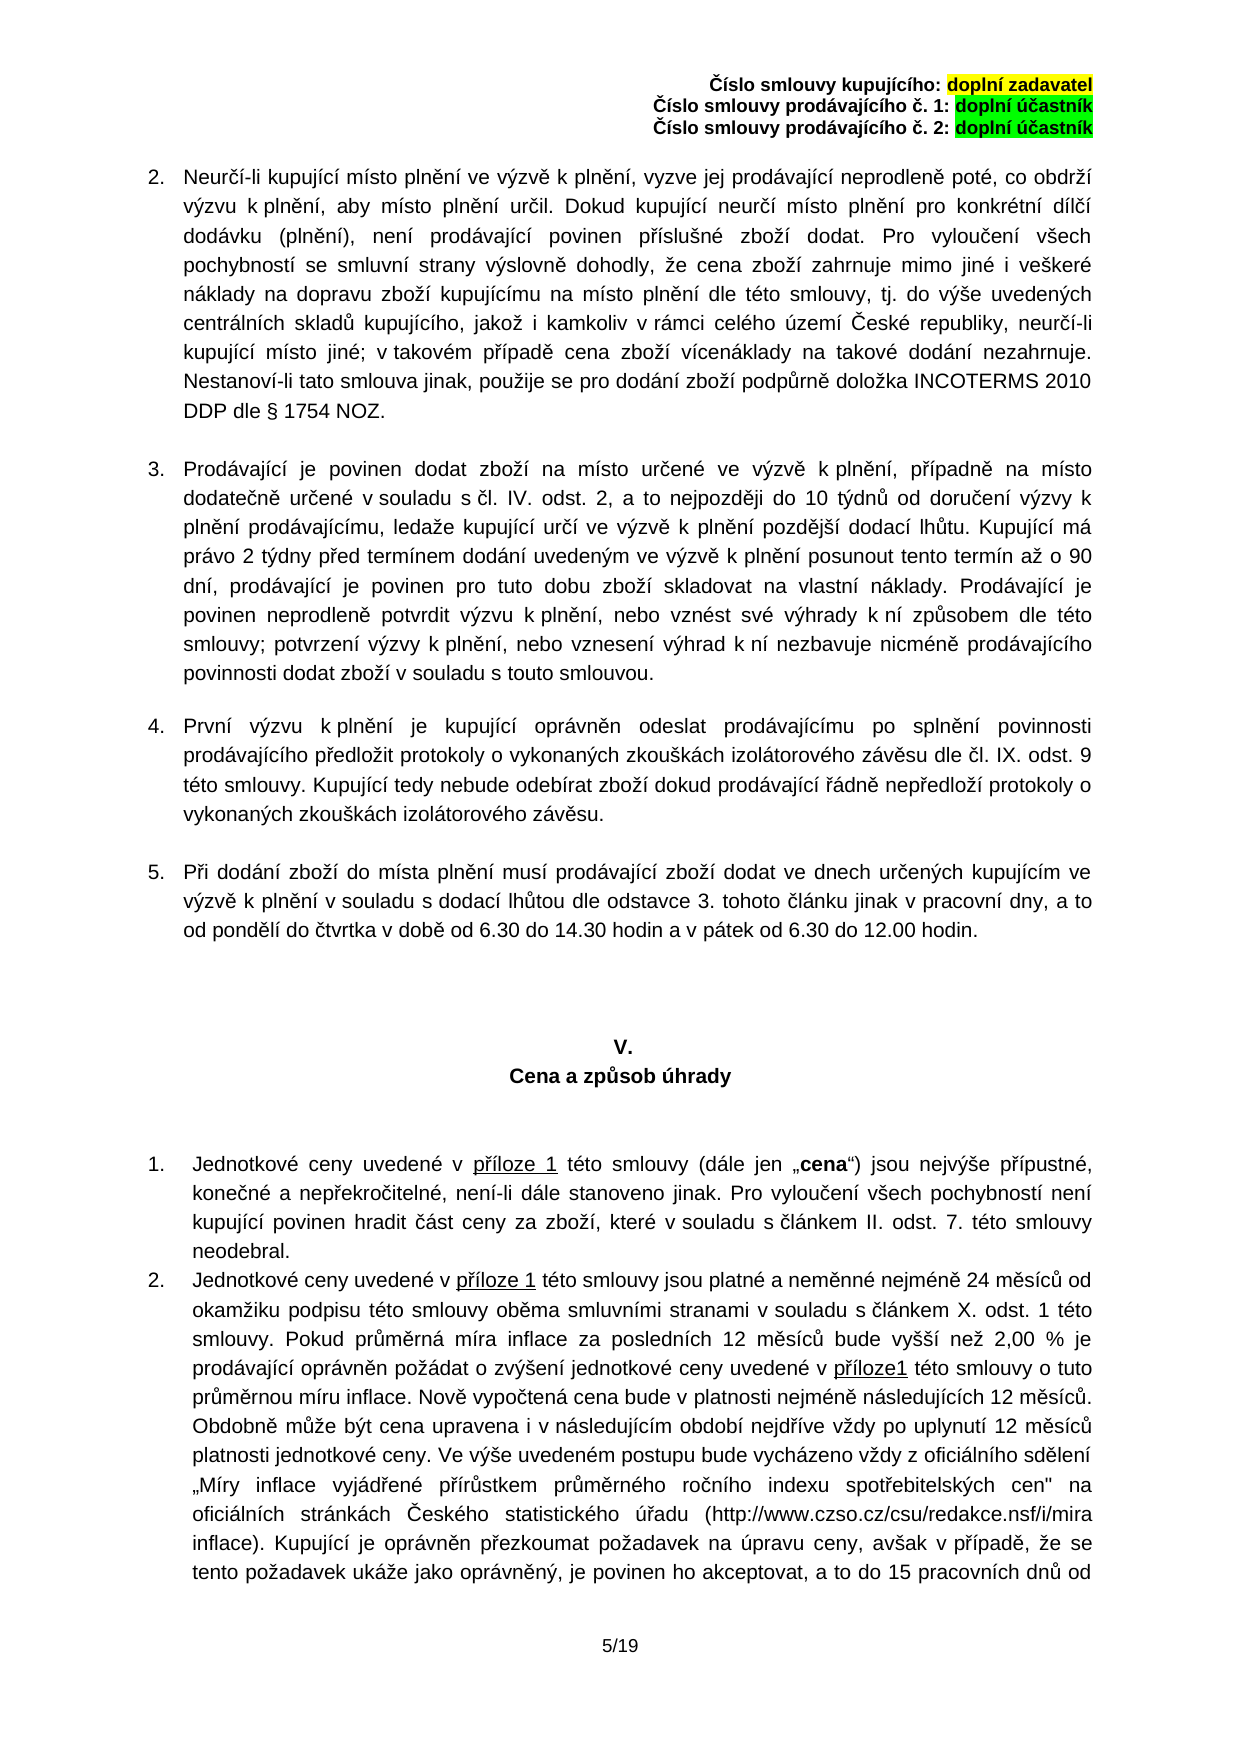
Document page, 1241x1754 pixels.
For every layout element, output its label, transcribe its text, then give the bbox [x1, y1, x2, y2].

list První výzvu k plnění je kupující oprávněn odeslat prodávajícímu po splnění povinnosti prodávajícího předložit protokoly o vykonaných zkouškách izolátorového závěsu dle čl. IX. odst. 9 této smlouvy. Kupující tedy nebude odebírat zboží dokud prodávající řádně nepředloží protokoly o vykonaných zkouškách izolátorového závěsu. [148, 709, 1093, 826]
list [148, 1263, 1093, 1584]
list Prodávající je povinen dodat zboží na místo určené ve výzvě k plnění, případně na místo dodatečně určené v souladu s čl. IV. odst. 2, a to nejpozději do 10 týdnů od doručení výzvy k plnění prodávajícímu, ledaže kupující určí ve výzvě k plnění pozdější dodací lhůtu. Kupující má právo 2 týdny před termínem dodání uvedeným ve výzvě k plnění posunout tento termín až o 90 dní, prodávající je povinen pro tuto dobu zboží skladovat na vlastní náklady. Prodávající je povinen neprodleně potvrdit výzvu k plnění, nebo vznést své výhrady k ní způsobem dle této smlouvy; potvrzení výzvy k plnění, nebo vznesení výhrad k ní nezbavuje nicméně prodávajícího povinnosti dodat zboží v souladu s touto smlouvou. [148, 452, 1093, 685]
text Cena a způsob úhrady [148, 1059, 1093, 1088]
list Při dodání zboží do místa plnění musí prodávající zboží dodat ve dnech určených kupujícím ve výzvě k plnění v souladu s dodací lhůtou dle odstavce 3. tohoto článku jinak v pracovní dny, a to od pondělí do čtvrtka v době od 6.30 do 14.30 hodin a v pátek od 6.30 do 12.00 hodin. [148, 855, 1093, 942]
list Neurčí-li kupující místo plnění ve výzvě k plnění, vyzve jej prodávající neprodleně poté, co obdrží výzvu k plnění, aby místo plnění určil. Dokud kupující neurčí místo plnění pro konkrétní dílčí dodávku (plnění), není prodávající povinen příslušné zboží dodat. Pro vyloučení všech pochybností se smluvní strany výslovně dohodly, že cena zboží zahrnuje mimo jiné i veškeré náklady na dopravu zboží kupujícímu na místo plnění dle této smlouvy, tj. do výše uvedených centrálních skladů kupujícího, jakož i kamkoliv v rámci celého území České republiky, neurčí-li kupující místo jiné; v takovém případě cena zboží vícenáklady na takové dodání nezahrnuje. Nestanoví-li tato smlouva jinak, použije se pro dodání zboží podpůrně doložka INCOTERMS 2010 DDP dle § 1754 NOZ. [148, 160, 1093, 422]
text V. [148, 1030, 1093, 1059]
list Jednotkové ceny uvedené v příloze 1 této smlouvy (dále jen „cena“) jsou nejvýše přípustné, konečné a nepřekročitelné, není-li dále stanoveno jinak. Pro vyloučení všech pochybností není kupující povinen hradit část ceny za zboží, které v souladu s článkem II. odst. 7. této smlouvy neodebral. [148, 1146, 1093, 1263]
